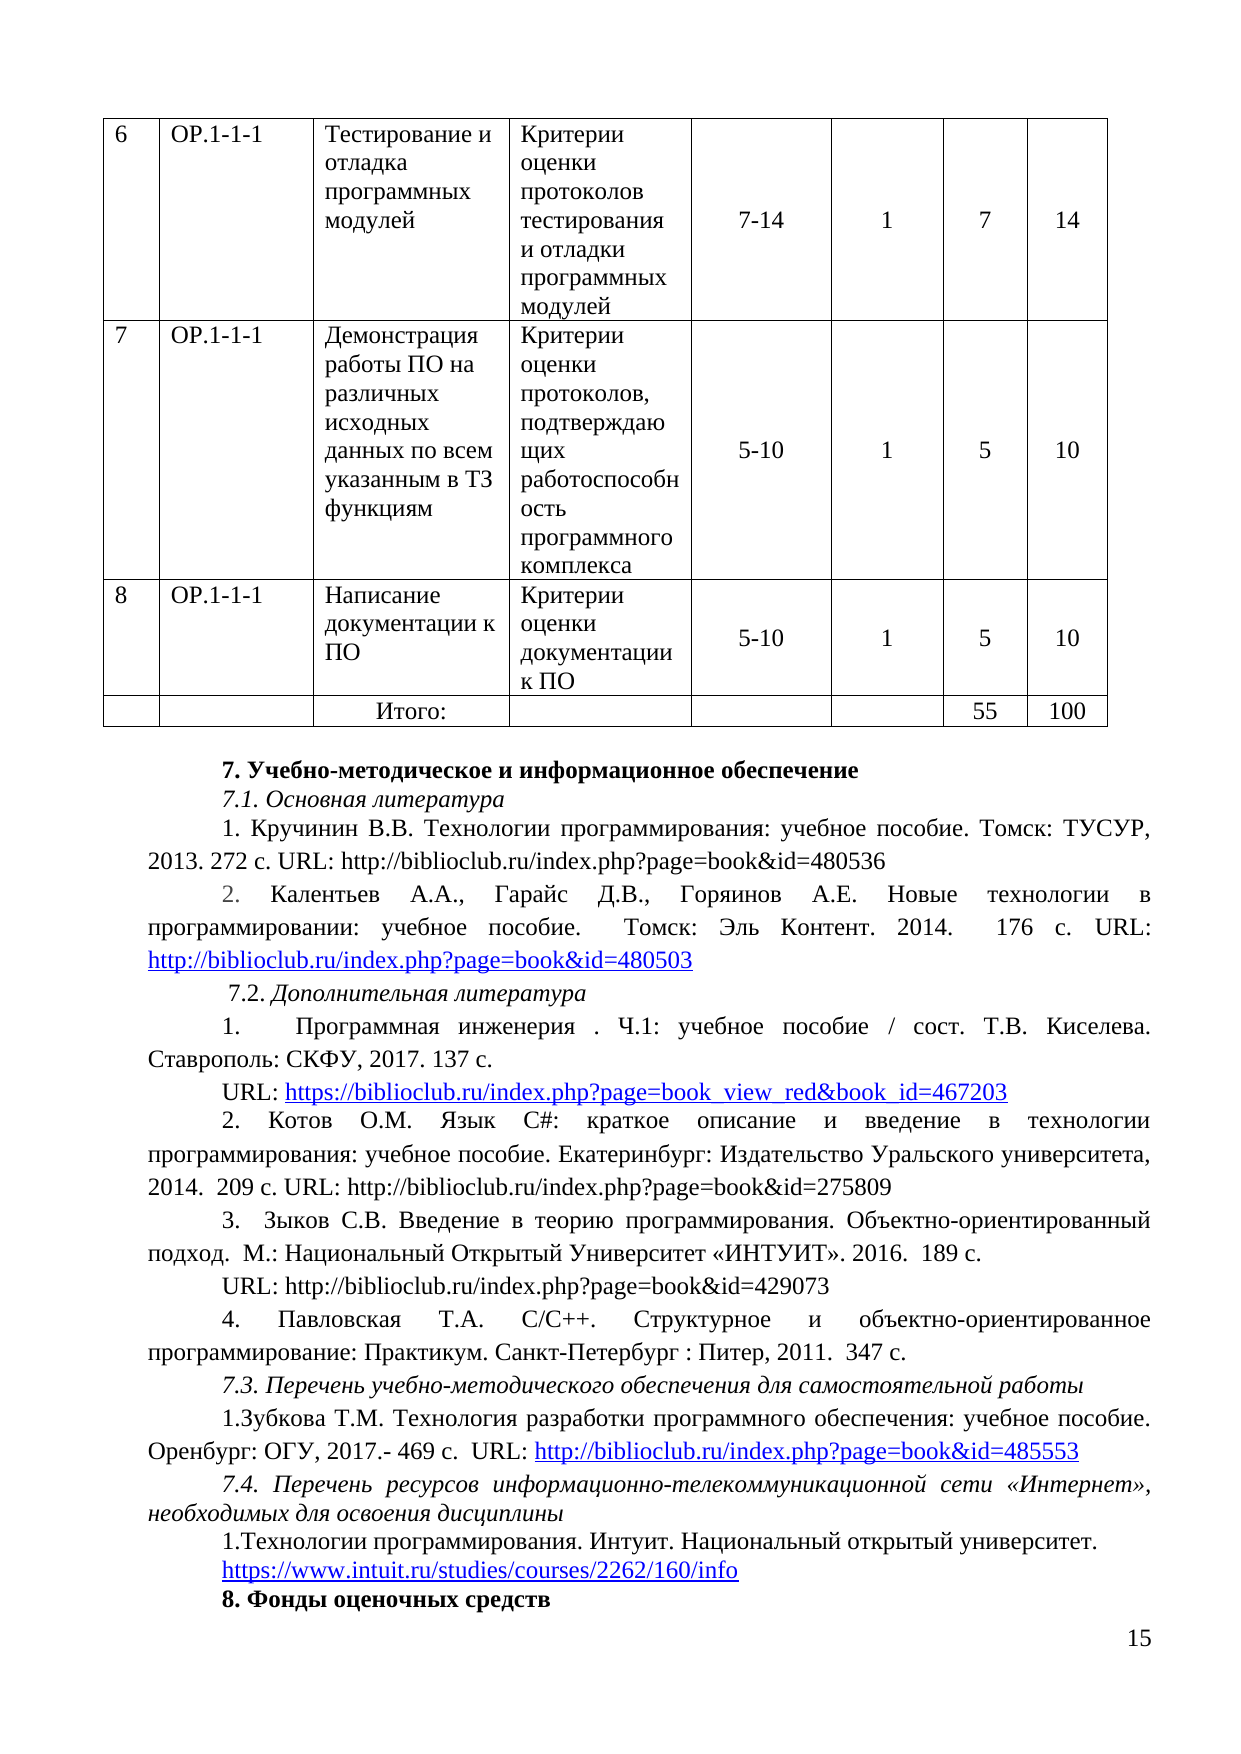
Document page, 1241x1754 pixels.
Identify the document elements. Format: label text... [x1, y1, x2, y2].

table_cell [692, 696, 831, 726]
table_cell [510, 696, 691, 726]
text 1.Зубкова Т.М. Технология разработки программного обеспечения: учебное пособие. Оренбург: ОГУ, 2017.- 469 с. URL: http://biblioclub.ru/index.php?page=book&id=485553 [148, 1403, 1152, 1464]
text 1. Кручинин В.В. Технологии программирования: учебное пособие. Томск: ТУСУР, 2013. 272 с. URL: http://biblioclub.ru/index.php?page=book&id=480536 [148, 813, 1152, 874]
text 7.4. Перечень ресурсов информационно-телекоммуникационной сети «Интернет», необходимых для освоения дисциплины [148, 1469, 1152, 1526]
text 1.Технологии программирования. Интуит. Национальный открытый университет. [148, 1526, 1152, 1555]
table_cell ОР.1-1-1 [160, 119, 313, 320]
text 2. Котов О.М. Язык C#: краткое описание и введение в технологии программирования: учебное пособие. Екатеринбург: Издательство Уральского университета, 2014. 209 с. URL: http://biblioclub.ru/index.php?page=book&id=275809 [148, 1106, 1152, 1200]
table_cell 6 [104, 119, 159, 320]
table_cell 7-14 [692, 119, 831, 320]
table_cell Написание документации к ПО [314, 580, 509, 695]
text 4. Павловская Т.А. C/C++. Структурное и объектно-ориентированное программирование: Практикум. Санкт-Петербург : Питер, 2011. 347 с. [148, 1304, 1152, 1366]
text 7.3. Перечень учебно-методического обеспечения для самостоятельной работы [148, 1370, 1152, 1398]
table_cell Критерии оценки протоколов, подтверждающих работоспособность программного комплекса [510, 321, 691, 579]
table_cell 5 [944, 321, 1027, 579]
table_cell 1 [832, 580, 943, 695]
table_cell ОР.1-1-1 [160, 321, 313, 579]
table_cell [160, 696, 313, 726]
table_cell Критерии оценки документации к ПО [510, 580, 691, 695]
table_cell 1 [832, 321, 943, 579]
table_cell 1 [832, 119, 943, 320]
table_cell [104, 696, 159, 726]
list Программная инженерия . Ч.1: учебное пособие / сост. Т.В. Киселева. Ставрополь: СКФУ, 2017. 137 с. [148, 1011, 1152, 1073]
table_cell 5-10 [692, 321, 831, 579]
table_cell 5 [944, 580, 1027, 695]
table_cell 8 [104, 580, 159, 695]
table_cell 100 [1028, 696, 1107, 726]
text 7.2. Дополнительная литература [148, 978, 1152, 1007]
table_cell 5-10 [692, 580, 831, 695]
text 2. Калентьев А.А., Гарайс Д.В., Горяинов А.Е. Новые технологии в программировании: учебное пособие. Томск: Эль Контент. 2014. 176 с. URL: http://biblioclub.ru/index.php?page=book&id=480503 [148, 879, 1152, 973]
table_cell 7 [104, 321, 159, 579]
text URL: http://biblioclub.ru/index.php?page=book&id=429073 [148, 1271, 1152, 1299]
table_cell Демонстрация работы ПО на различных исходных данных по всем указанным в ТЗ функциям [314, 321, 509, 579]
text URL: https://biblioclub.ru/index.php?page=book_view_red&book_id=467203 [222, 1077, 1152, 1106]
table_cell Тестирование и отладка программных модулей [314, 119, 509, 320]
table_cell Итого: [314, 696, 509, 726]
text 8. Фонды оценочных средств [148, 1584, 1152, 1613]
table_cell 10 [1028, 580, 1107, 695]
table_cell 14 [1028, 119, 1107, 320]
text 3. Зыков С.В. Введение в теорию программирования. Объектно-ориентированный подход. М.: Национальный Открытый Университет «ИНТУИТ». 2016. 189 с. [148, 1205, 1152, 1266]
table_cell 7 [944, 119, 1027, 320]
table_cell Критерии оценки протоколов тестирования и отладки программных модулей [510, 119, 691, 320]
table_cell 10 [1028, 321, 1107, 579]
table_cell 55 [944, 696, 1027, 726]
table_cell ОР.1-1-1 [160, 580, 313, 695]
text 7.1. Основная литература [148, 784, 1152, 813]
text https://www.intuit.ru/studies/courses/2262/160/info [148, 1555, 1152, 1584]
text 7. Учебно-методическое и информационное обеспечение [148, 755, 1152, 784]
table_cell [832, 696, 943, 726]
